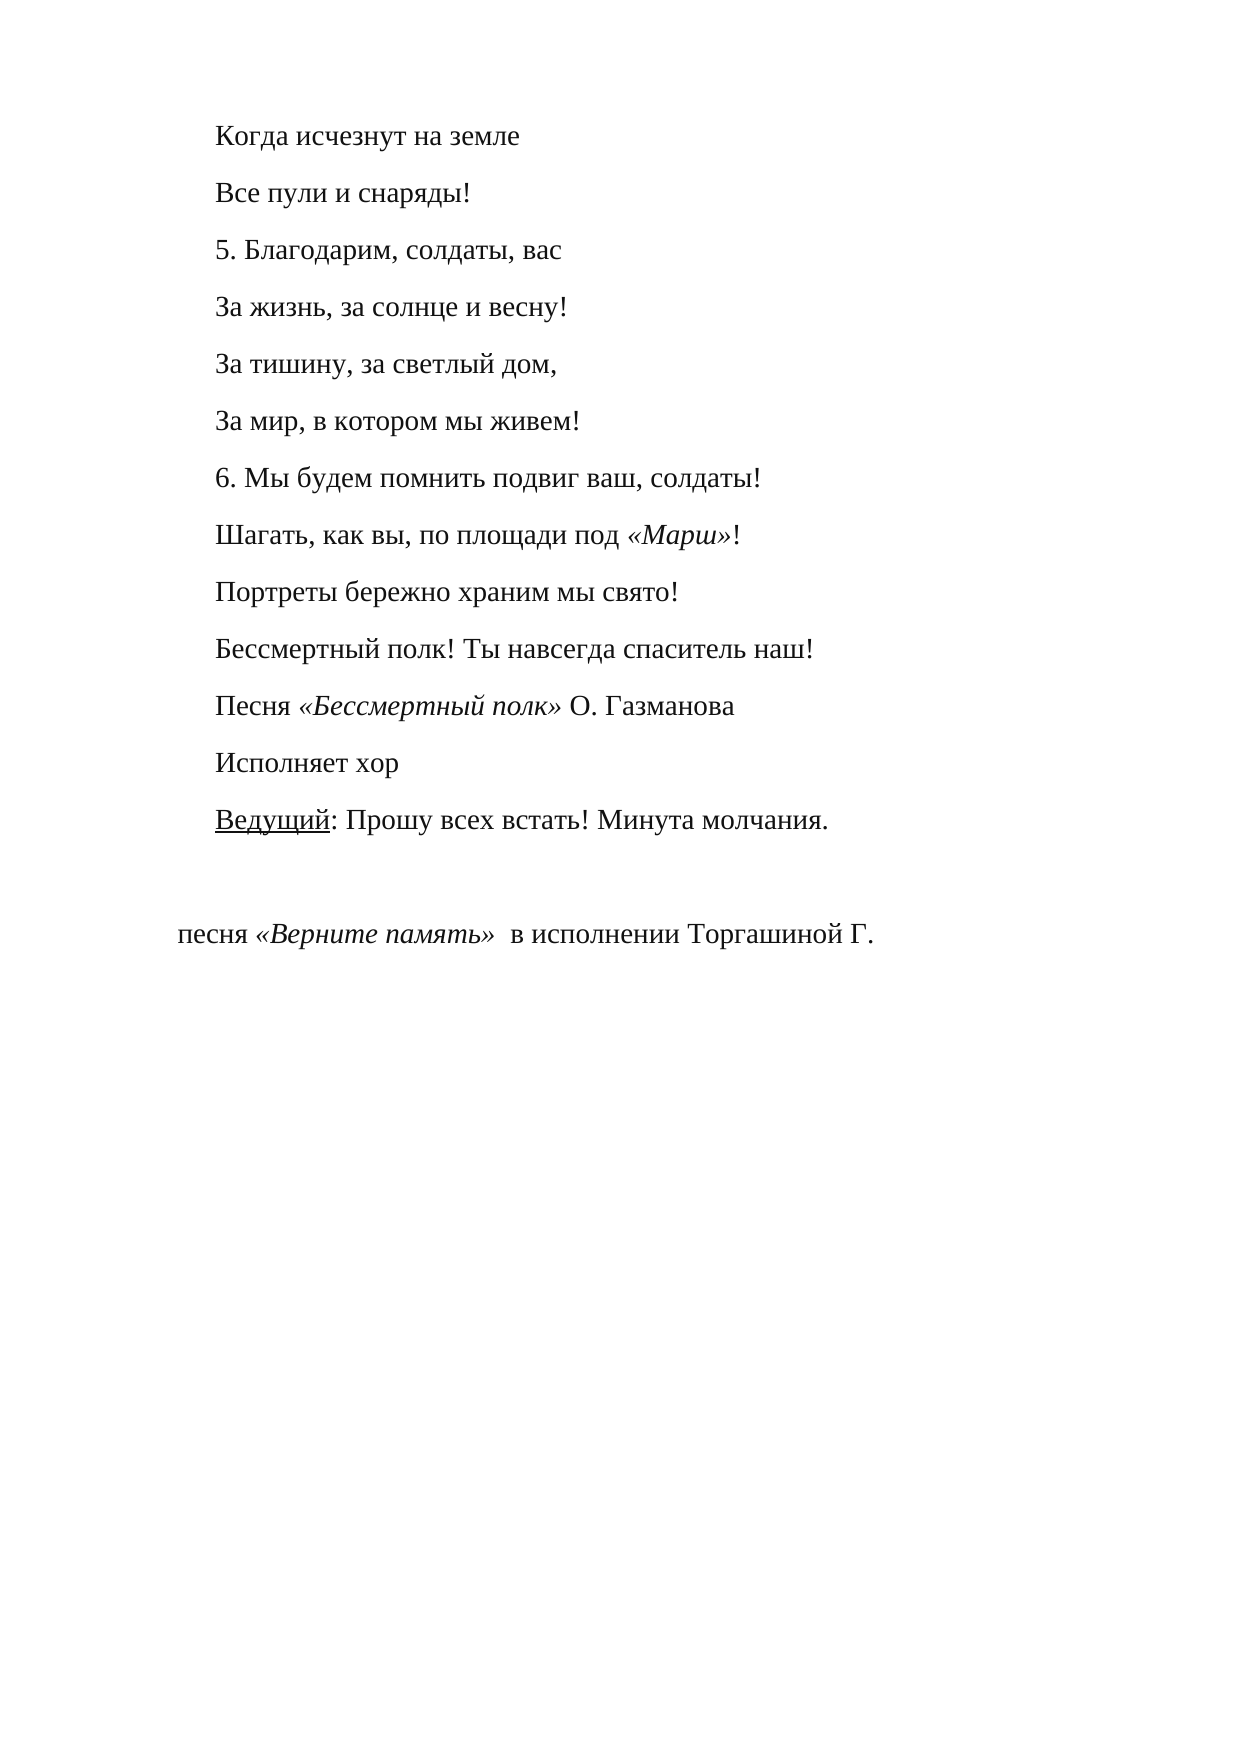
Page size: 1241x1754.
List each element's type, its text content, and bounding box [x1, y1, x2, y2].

text песня «Верните память» в исполнении Торгашиной Г. [177, 916, 1152, 949]
text 6. Мы будем помнить подвиг ваш, солдаты! [177, 460, 1152, 493]
text За жизнь, за солнце и весну! [177, 289, 1152, 323]
text Шагать, как вы, по площади под «Марш»! [177, 517, 1152, 551]
text Исполняет хор [177, 745, 1152, 778]
text За мир, в котором мы живем! [177, 403, 1152, 437]
text Песня «Бессмертный полк» О. Газманова [177, 688, 1152, 721]
text Когда исчезнут на земле [177, 118, 1152, 152]
text Все пули и снаряды! [177, 175, 1152, 209]
text За тишину, за светлый дом, [177, 346, 1152, 379]
text Бессмертный полк! Ты навсегда спаситель наш! [177, 631, 1152, 664]
text Портреты бережно храним мы свято! [177, 574, 1152, 607]
text Ведущий: Прошу всех встать! Минута молчания. [177, 802, 1152, 835]
text 5. Благодарим, солдаты, вас [177, 232, 1152, 266]
